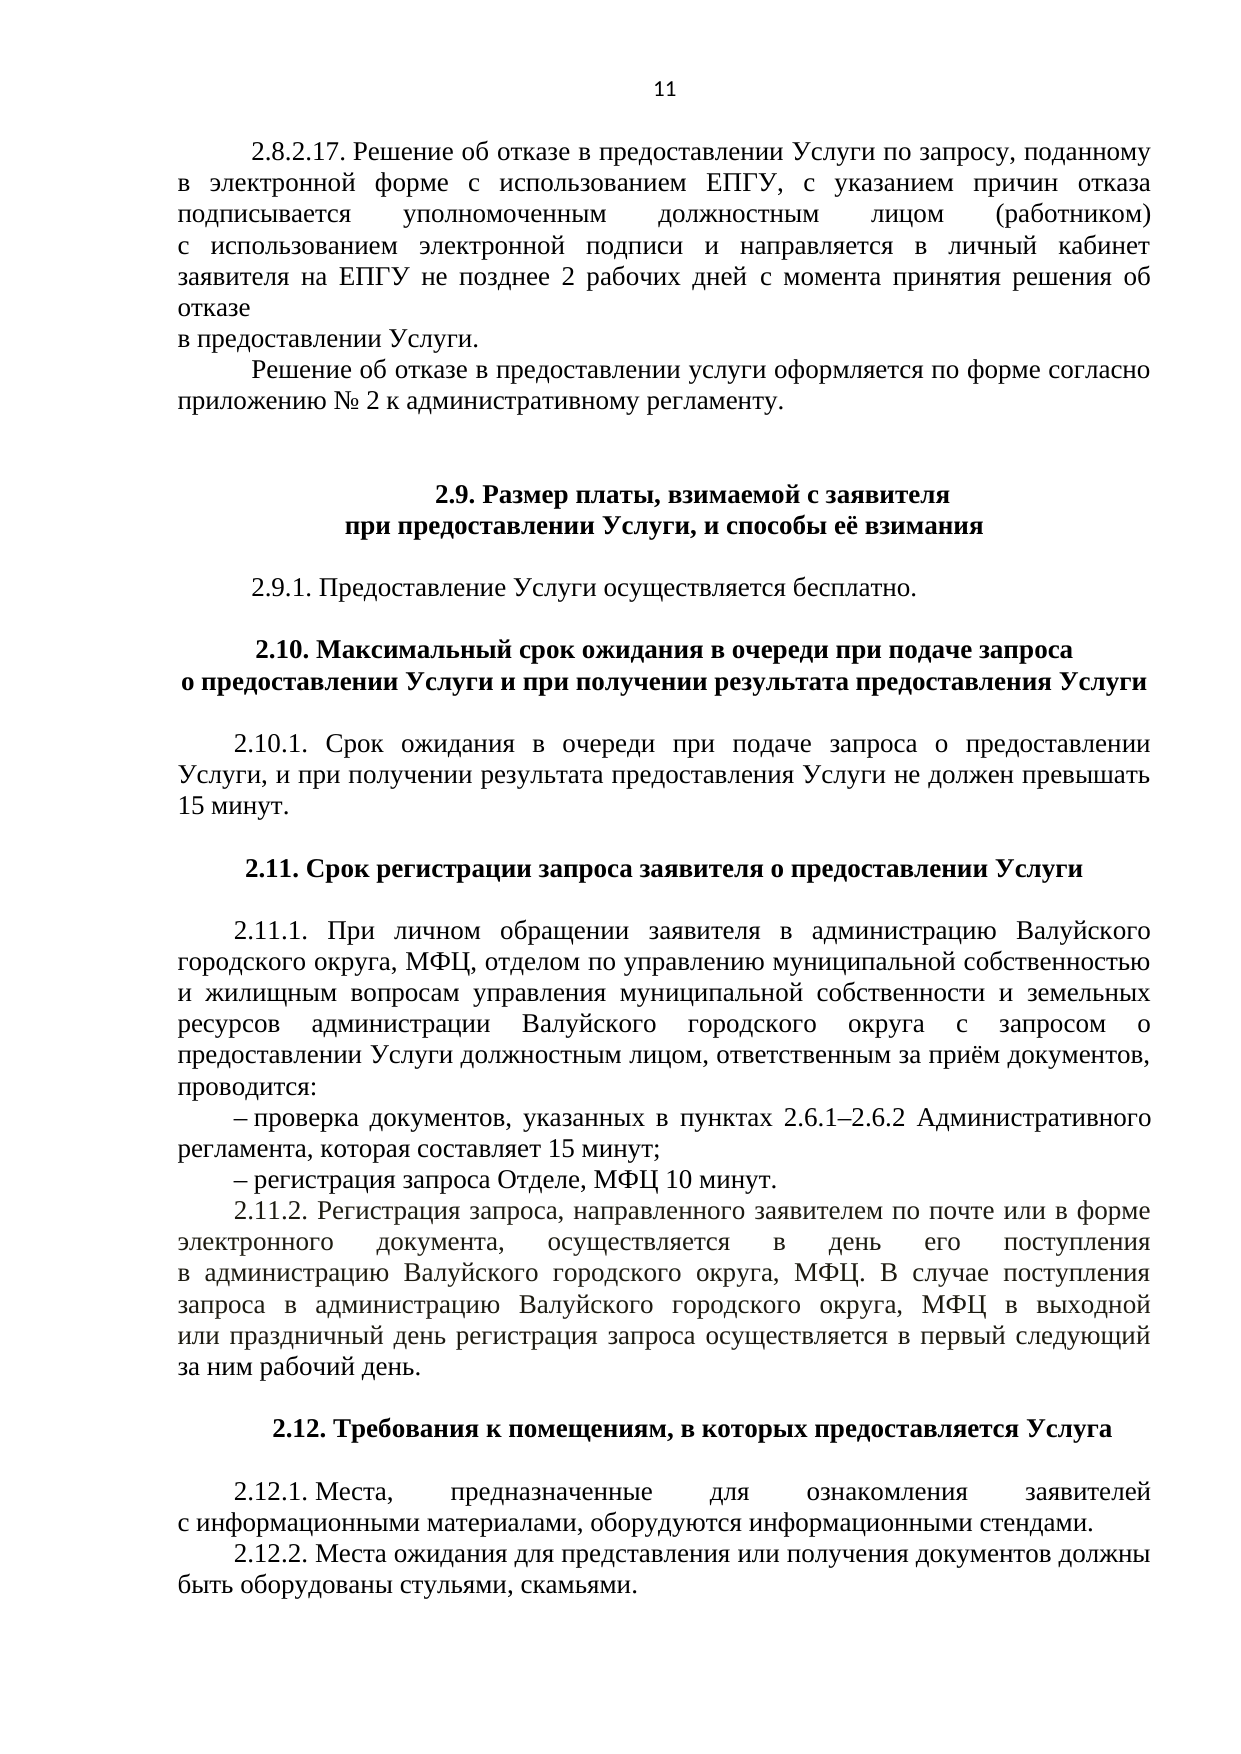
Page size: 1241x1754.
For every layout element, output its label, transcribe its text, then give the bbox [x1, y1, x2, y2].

text 2.12. Требования к помещениям, в которых предоставляется Услуга [177, 1412, 1152, 1443]
text Решение об отказе в предоставлении услуги оформляется по форме согласно приложению № 2 к административному регламенту. [177, 353, 1152, 416]
text 2.10.1. Срок ожидания в очереди при подаче запроса о предоставлении Услуги, и при получении результата предоставления Услуги не должен превышать 15 минут. [177, 727, 1152, 821]
text 2.12.2. Места ожидания для представления или получения документов должны быть оборудованы стульями, скамьями. [177, 1537, 1152, 1599]
text 2.8.2.17. Решение об отказе в предоставлении Услуги по запросу, поданному в электронной форме с использованием ЕПГУ, с указанием причин отказа подписывается уполномоченным должностным лицом (работником) с использованием электронной подписи и направляется в личный кабинет заявителя на ЕПГУ не позднее 2 рабочих дней с момента принятия решения об отказе в предоставлении Услуги. [177, 135, 1152, 353]
text 2.10. Максимальный срок ожидания в очереди при подаче запроса о предоставлении Услуги и при получении результата предоставления Услуги [177, 634, 1152, 696]
text 2.12.1. Места, предназначенные для ознакомления заявителей с информационными материалами, оборудуются информационными стендами. [177, 1474, 1152, 1537]
text 2.11.2. Регистрация запроса, направленного заявителем по почте или в форме электронного документа, осуществляется в день его поступления в администрацию Валуйского городского округа, МФЦ. В случае поступления запроса в администрацию Валуйского городского округа, МФЦ в выходной или праздничный день регистрация запроса осуществляется в первый следующий за ним рабочий день. [177, 1194, 1152, 1381]
text ‒ проверка документов, указанных в пунктах 2.6.1–2.6.2 Административного регламента, которая составляет 15 минут; [177, 1101, 1152, 1163]
text ‒ регистрация запроса Отделе, МФЦ 10 минут. [177, 1163, 1152, 1194]
text 2.9. Размер платы, взимаемой с заявителя при предоставлении Услуги, и способы её взимания [177, 478, 1152, 540]
text 2.11.1. При личном обращении заявителя в администрацию Валуйского городского округа, МФЦ, отделом по управлению муниципальной собственностью и жилищным вопросам управления муниципальной собственности и земельных ресурсов администрации Валуйского городского округа с запросом о предоставлении Услуги должностным лицом, ответственным за приём документов, проводится: [177, 914, 1152, 1101]
text 2.11. Срок регистрации запроса заявителя о предоставлении Услуги [177, 852, 1152, 883]
text 2.9.1. Предоставление Услуги осуществляется бесплатно. [177, 571, 1152, 602]
